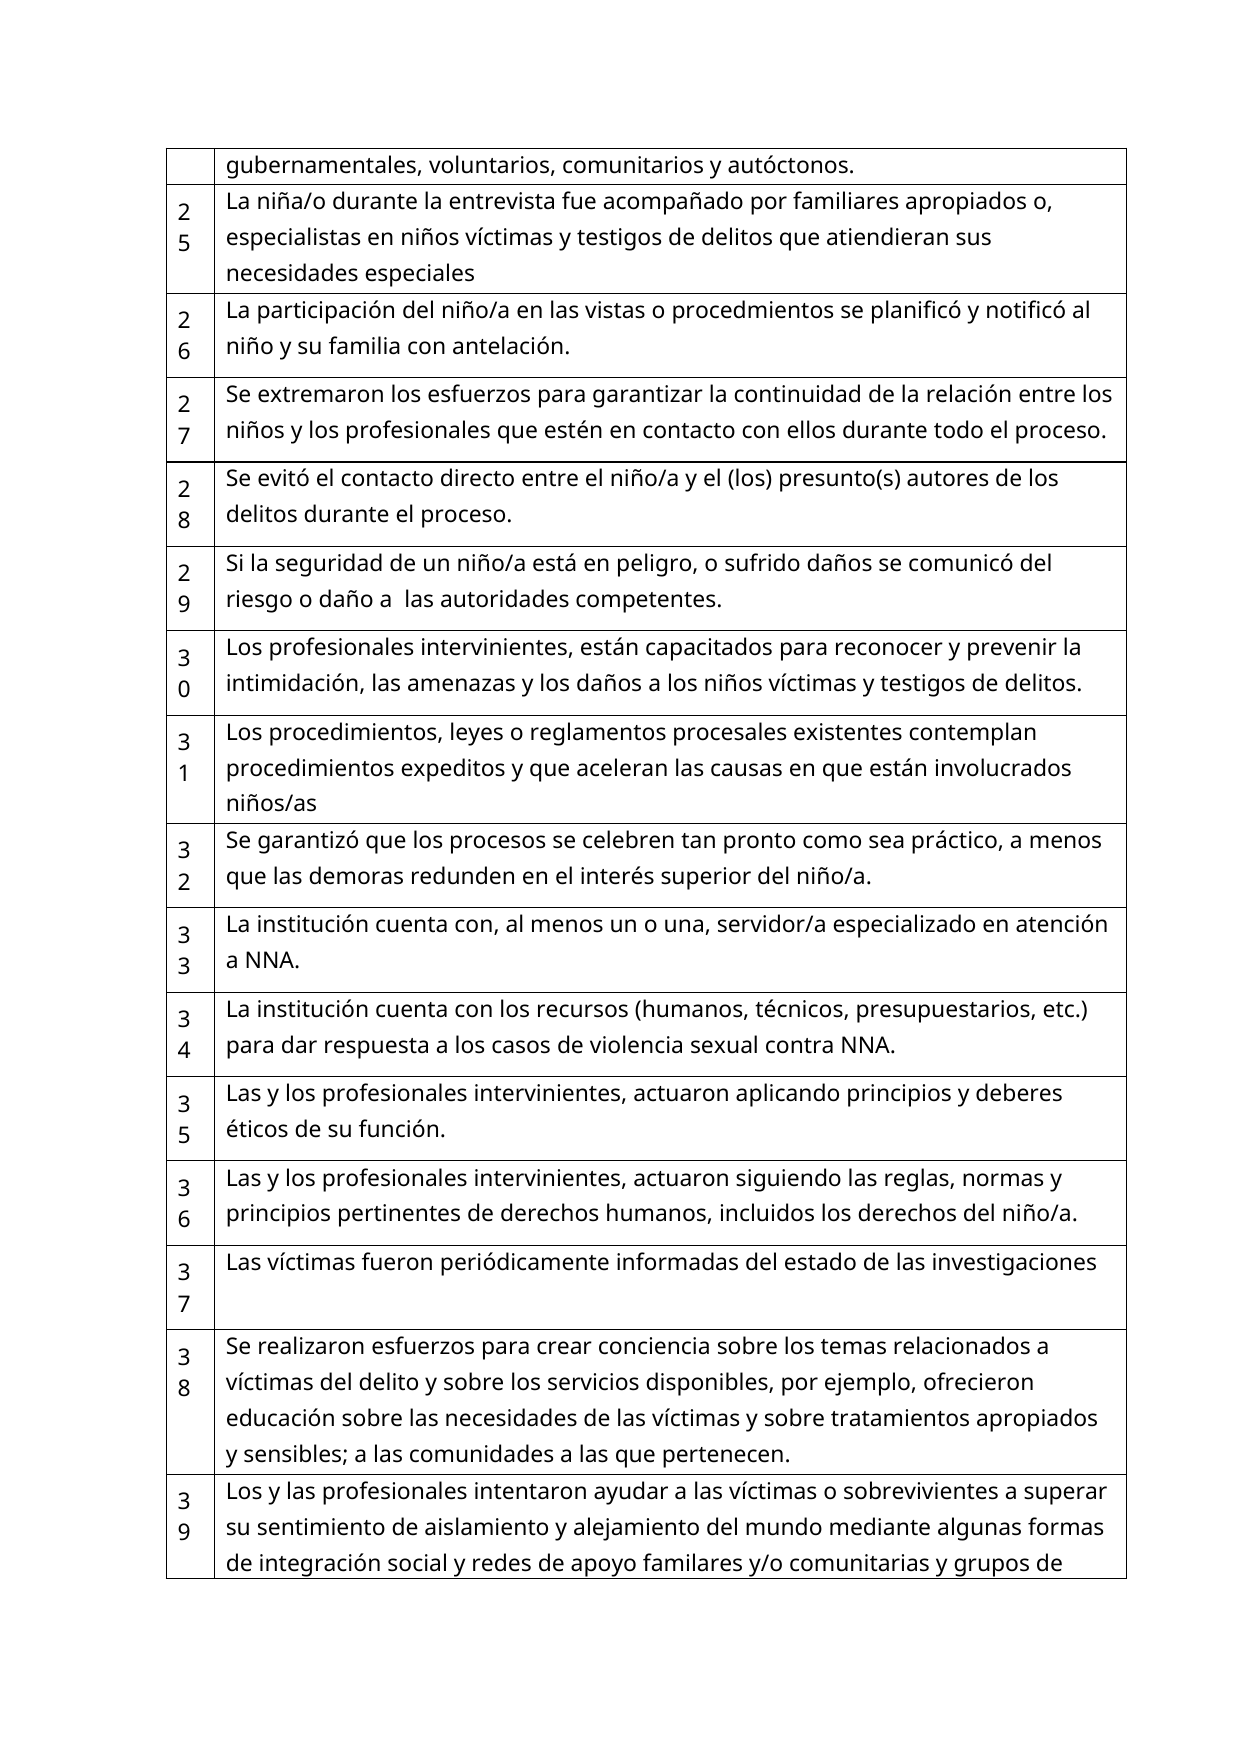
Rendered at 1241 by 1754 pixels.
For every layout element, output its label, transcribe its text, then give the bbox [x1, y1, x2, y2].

table_cell 26 [167, 294, 214, 377]
table_cell Se realizaron esfuerzos para crear conciencia sobre los temas relacionados a víctimas del delito y sobre los servicios disponibles, por ejemplo, ofrecieron educación sobre las necesidades de las víctimas y sobre tratamientos apropiados y sensibles; a las comunidades a las que pertenecen. [215, 1330, 1126, 1473]
table_cell Los procedimientos, leyes o reglamentos procesales existentes contemplan procedimientos expeditos y que aceleran las causas en que están involucrados niños/as [215, 716, 1126, 823]
table_cell 29 [167, 547, 214, 630]
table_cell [215, 149, 1126, 184]
table_cell Se evitó el contacto directo entre el niño/a y el (los) presunto(s) autores de los delitos durante el proceso. [215, 463, 1126, 546]
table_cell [215, 1475, 1126, 1578]
table_cell 34 [167, 993, 214, 1076]
table_cell 37 [167, 1246, 214, 1329]
table_cell 38 [167, 1330, 214, 1473]
table_cell Las y los profesionales intervinientes, actuaron aplicando principios y deberes éticos de su función. [215, 1077, 1126, 1160]
table_cell La institución cuenta con, al menos un o una, servidor/a especializado en atención a NNA. [215, 908, 1126, 992]
table_cell 33 [167, 908, 214, 992]
table_cell 32 [167, 824, 214, 907]
table_cell La niña/o durante la entrevista fue acompañado por familiares apropiados o, especialistas en niños víctimas y testigos de delitos que atiendieran sus necesidades especiales [215, 185, 1126, 293]
table_cell 25 [167, 185, 214, 293]
table_cell Los profesionales intervinientes, están capacitados para reconocer y prevenir la intimidación, las amenazas y los daños a los niños víctimas y testigos de delitos. [215, 631, 1126, 714]
table_cell 35 [167, 1077, 214, 1160]
table_cell 31 [167, 716, 214, 823]
table_cell Se garantizó que los procesos se celebren tan pronto como sea práctico, a menos que las demoras redunden en el interés superior del niño/a. [215, 824, 1126, 907]
table_cell 27 [167, 378, 214, 461]
table_cell La participación del niño/a en las vistas o procedmientos se planificó y notificó al niño y su familia con antelación. [215, 294, 1126, 377]
table_cell Las víctimas fueron periódicamente informadas del estado de las investigaciones [215, 1246, 1126, 1329]
table_cell Si la seguridad de un niño/a está en peligro, o sufrido daños se comunicó del riesgo o daño a las autoridades competentes. [215, 547, 1126, 630]
table_cell Las y los profesionales intervinientes, actuaron siguiendo las reglas, normas y principios pertinentes de derechos humanos, incluidos los derechos del niño/a. [215, 1161, 1126, 1245]
table_cell 24 [167, 149, 214, 184]
table_cell La institución cuenta con los recursos (humanos, técnicos, presupuestarios, etc.) para dar respuesta a los casos de violencia sexual contra NNA. [215, 993, 1126, 1076]
table_cell 30 [167, 631, 214, 714]
table_cell 28 [167, 463, 214, 546]
table_cell 39 [167, 1475, 214, 1578]
table_cell Se extremaron los esfuerzos para garantizar la continuidad de la relación entre los niños y los profesionales que estén en contacto con ellos durante todo el proceso. [215, 378, 1126, 461]
table_cell 36 [167, 1161, 214, 1245]
